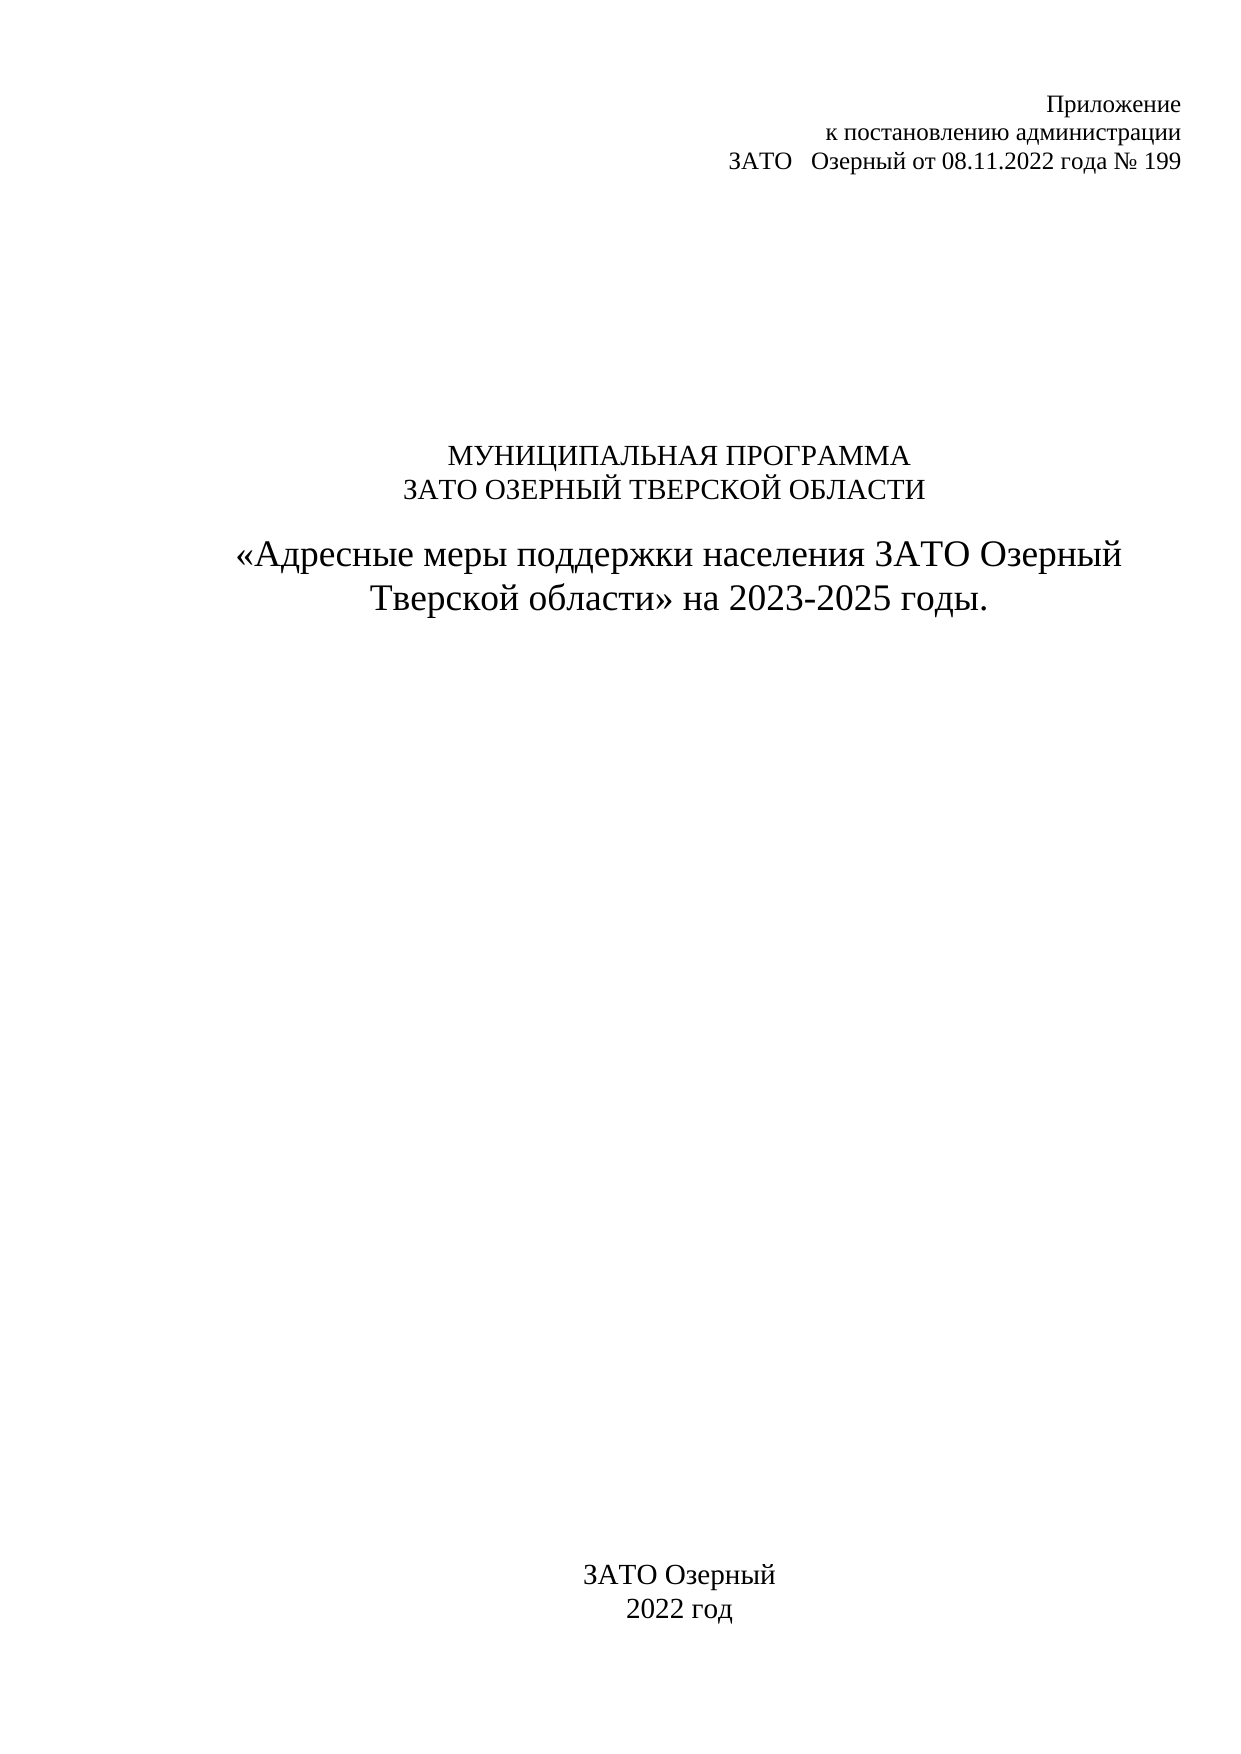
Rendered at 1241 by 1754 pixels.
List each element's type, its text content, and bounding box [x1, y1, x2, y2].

text 2022 год [177, 1591, 1181, 1624]
text «Адресные меры поддержки населения ЗАТО Озерный Тверской области» на 2023-2025 годы. [177, 532, 1181, 618]
text ЗАТО Озерный [177, 1557, 1181, 1591]
text к постановлению администрации ЗАТО Озерный от 08.11.2022 года № 199 [679, 117, 1181, 175]
text Приложение [679, 89, 1181, 117]
text МУНИЦИПАЛЬНАЯ ПРОГРАММА [177, 438, 1181, 472]
text ЗАТО ОЗЕРНЫЙ ТВЕРСКОЙ ОБЛАСТИ [177, 472, 1181, 506]
